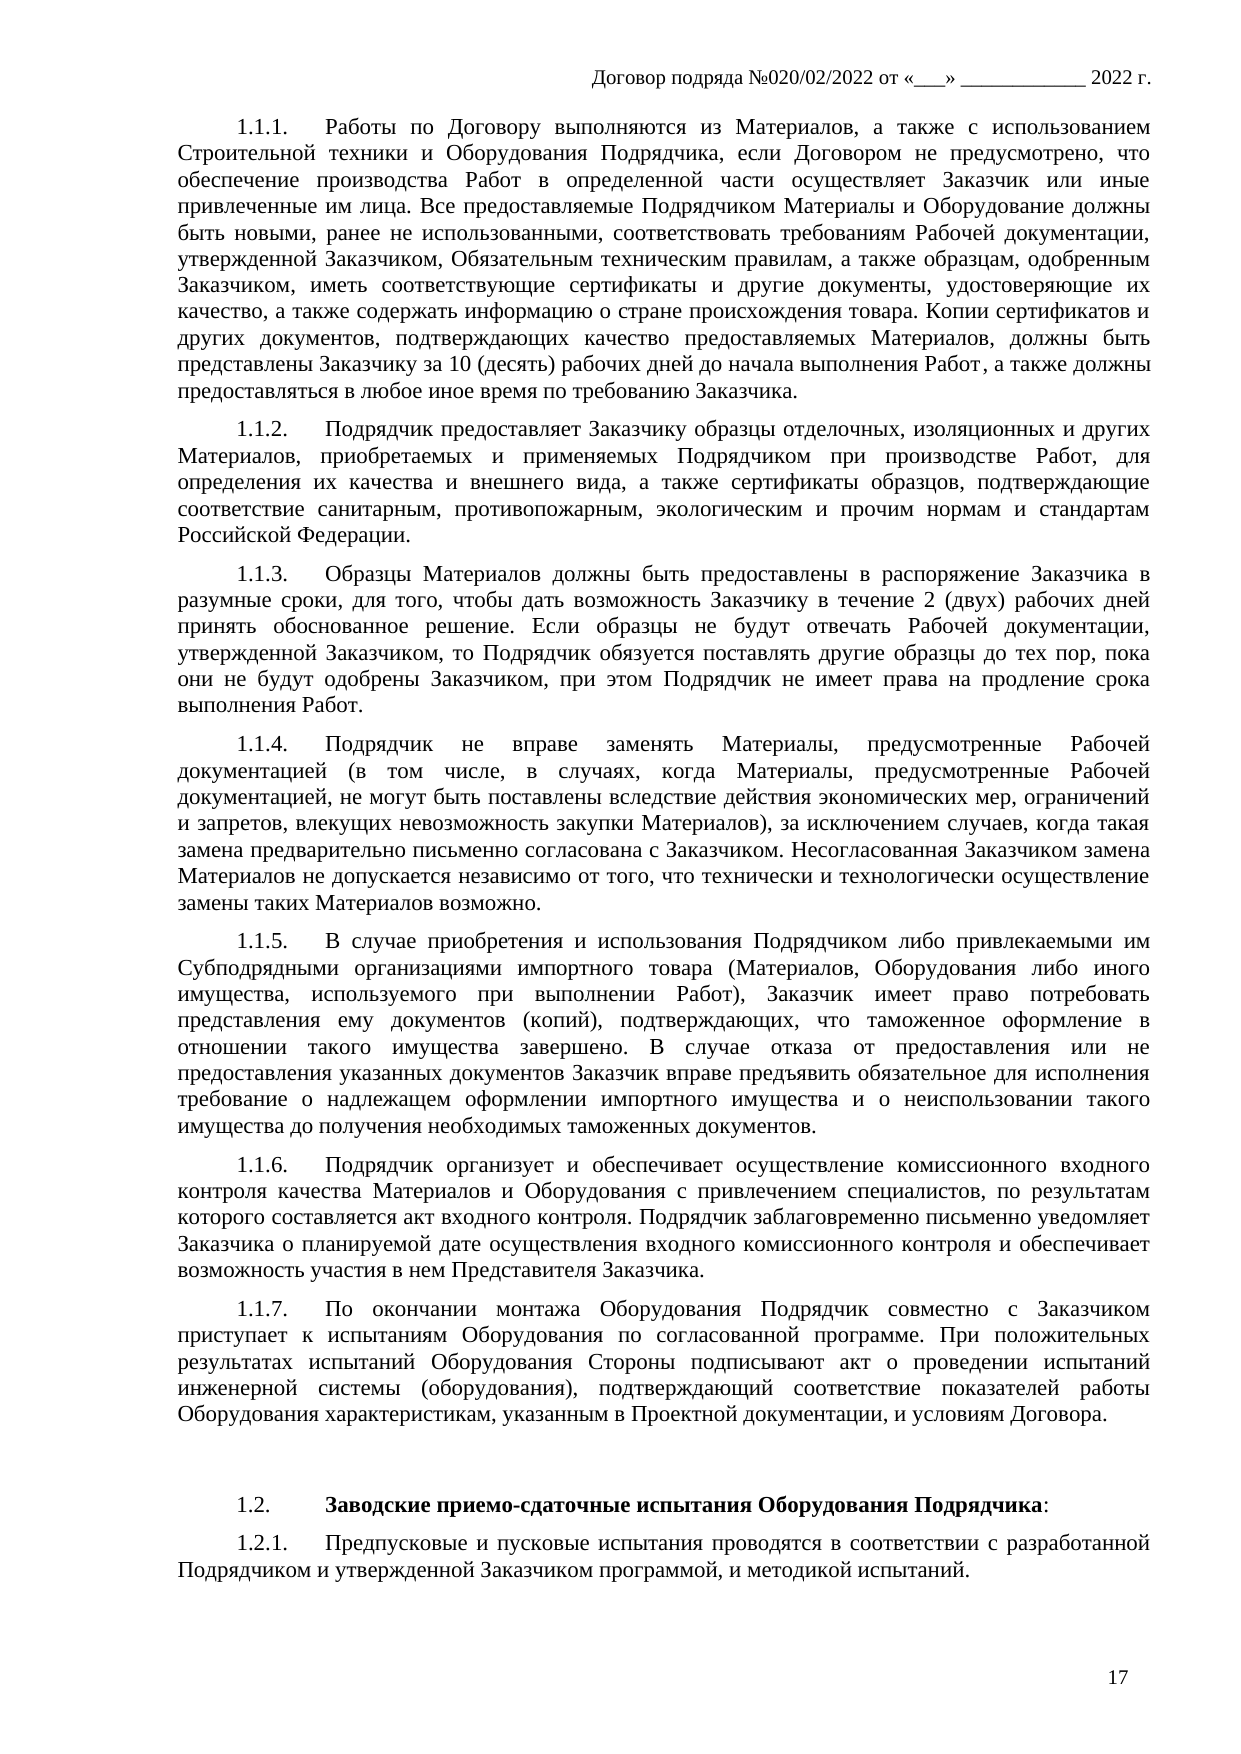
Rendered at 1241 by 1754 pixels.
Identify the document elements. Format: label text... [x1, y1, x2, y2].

text Образцы Материалов должны быть предоставлены в распоряжение Заказчика в разумные сроки, для того, чтобы дать возможность Заказчику в течение 2 (двух) рабочих дней принять обоснованное решение. Если образцы не будут отвечать Рабочей документации, утвержденной Заказчиком, то Подрядчик обязуется поставлять другие образцы до тех пор, пока они не будут одобрены Заказчиком, при этом Подрядчик не имеет права на продление срока выполнения Работ. [177, 560, 1152, 718]
text Работы по Договору выполняются из Материалов, а также с использованием Строительной техники и Оборудования Подрядчика, если Договором не предусмотрено, что обеспечение производства Работ в определенной части осуществляет Заказчик или иные привлеченные им лица. Все предоставляемые Подрядчиком Материалы и Оборудование должны быть новыми, ранее не использованными, соответствовать требованиям Рабочей документации, утвержденной Заказчиком, Обязательным техническим правилам, а также образцам, одобренным Заказчиком, иметь соответствующие сертификаты и другие документы, удостоверяющие их качество, а также содержать информацию о стране происхождения товара. Копии сертификатов и других документов, подтверждающих качество предоставляемых Материалов, должны быть представлены Заказчику за 10 (десять) рабочих дней до начала выполнения Работ, а также должны предоставляться в любое иное время по требованию Заказчика. [177, 113, 1152, 403]
text По окончании монтажа Оборудования Подрядчик совместно с Заказчиком приступает к испытаниям Оборудования по согласованной программе. При положительных результатах испытаний Оборудования Стороны подписывают акт о проведении испытаний инженерной системы (оборудования), подтверждающий соответствие показателей работы Оборудования характеристикам, указанным в Проектной документации, и условиям Договора. [177, 1295, 1152, 1427]
text Подрядчик организует и обеспечивает осуществление комиссионного входного контроля качества Материалов и Оборудования с привлечением специалистов, по результатам которого составляется акт входного контроля. Подрядчик заблаговременно письменно уведомляет Заказчика о планируемой дате осуществления входного комиссионного контроля и обеспечивает возможность участия в нем Представителя Заказчика. [177, 1151, 1152, 1282]
text Предпусковые и пусковые испытания проводятся в соответствии с разработанной Подрядчиком и утвержденной Заказчиком программой, и методикой испытаний. [177, 1529, 1152, 1582]
text Подрядчик не вправе заменять Материалы, предусмотренные Рабочей документацией (в том числе, в случаях, когда Материалы, предусмотренные Рабочей документацией, не могут быть поставлены вследствие действия экономических мер, ограничений и запретов, влекущих невозможность закупки Материалов), за исключением случаев, когда такая замена предварительно письменно согласована с Заказчиком. Несогласованная Заказчиком замена Материалов не допускается независимо от того, что технически и технологически осуществление замены таких Материалов возможно. [177, 730, 1152, 915]
text Заводские приемо-сдаточные испытания Оборудования Подрядчика: [177, 1491, 1152, 1517]
text Подрядчик предоставляет Заказчику образцы отделочных, изоляционных и других Материалов, приобретаемых и применяемых Подрядчиком при производстве Работ, для определения их качества и внешнего вида, а также сертификаты образцов, подтверждающие соответствие санитарным, противопожарным, экологическим и прочим нормам и стандартам Российской Федерации. [177, 416, 1152, 547]
text В случае приобретения и использования Подрядчиком либо привлекаемыми им Субподрядными организациями импортного товара (Материалов, Оборудования либо иного имущества, используемого при выполнении Работ), Заказчик имеет право потребовать представления ему документов (копий), подтверждающих, что таможенное оформление в отношении такого имущества завершено. В случае отказа от предоставления или не предоставления указанных документов Заказчик вправе предъявить обязательное для исполнения требование о надлежащем оформлении импортного имущества и о неиспользовании такого имущества до получения необходимых таможенных документов. [177, 927, 1152, 1138]
